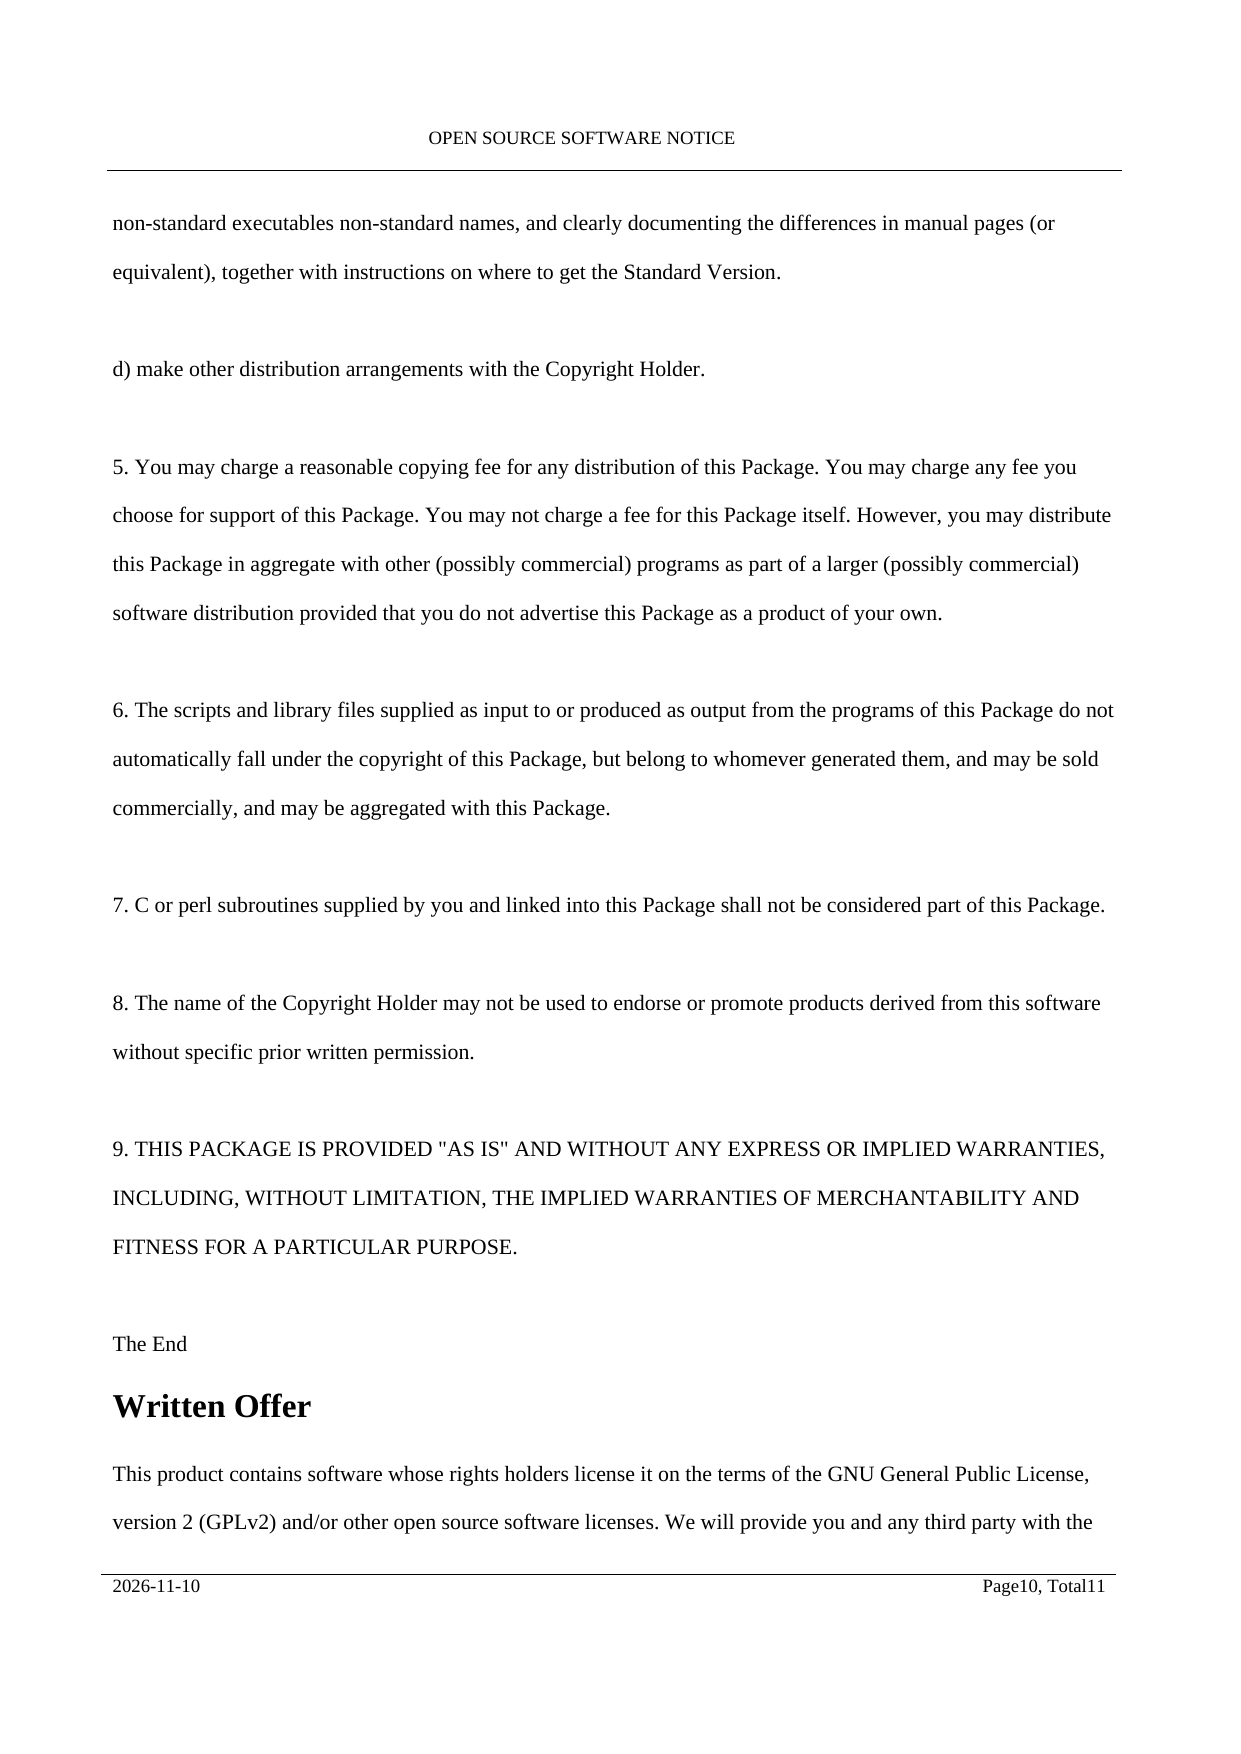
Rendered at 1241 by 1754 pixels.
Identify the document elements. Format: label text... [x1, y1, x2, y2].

text Written Offer [112, 1373, 1128, 1438]
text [112, 206, 1128, 1360]
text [112, 1457, 1128, 1538]
